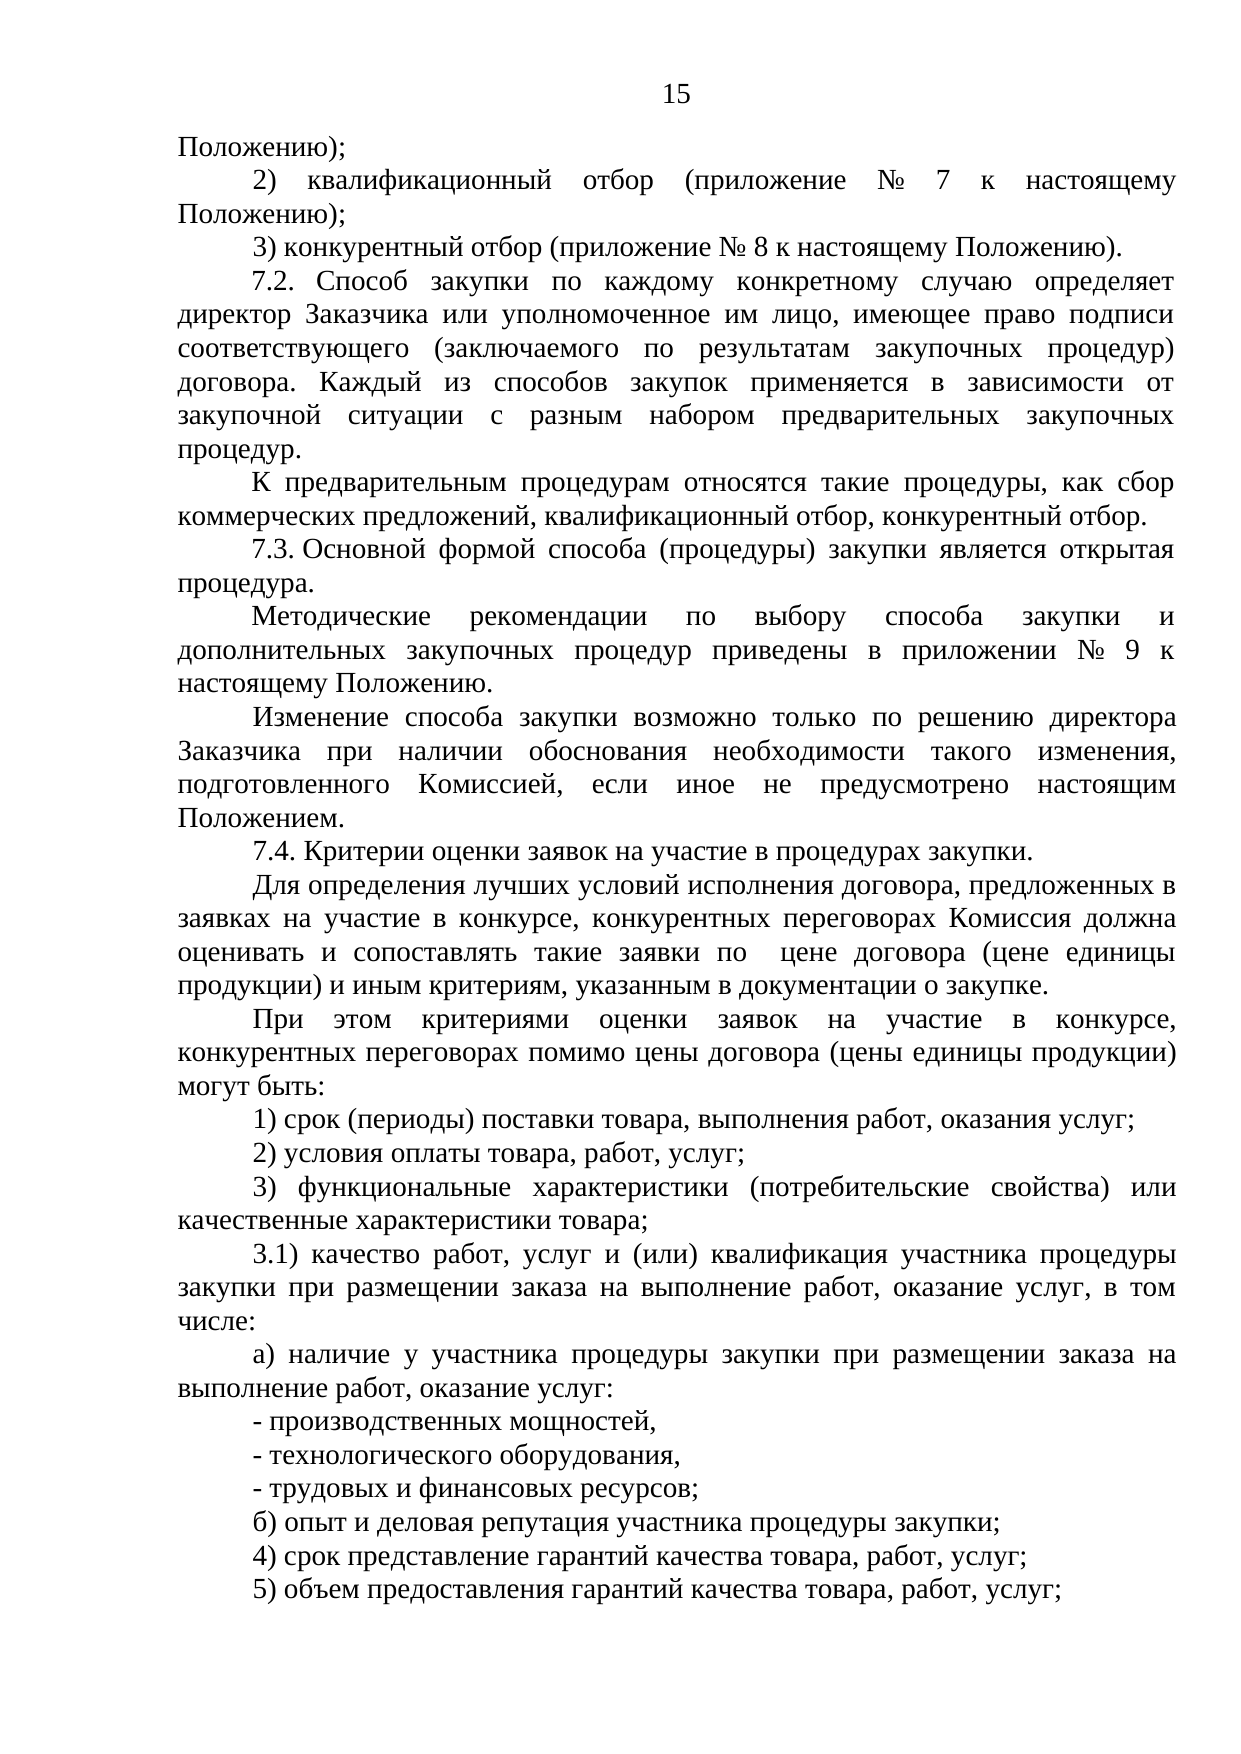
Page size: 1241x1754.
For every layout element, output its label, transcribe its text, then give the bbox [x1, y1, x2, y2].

text 7.3. Основной формой способа (процедуры) закупки является открытая процедура. [177, 531, 1175, 598]
text При этом критериями оценки заявок на участие в конкурсе, конкурентных переговорах помимо цены договора (цены единицы продукции) могут быть: [177, 1001, 1177, 1102]
text 7.2. Способ закупки по каждому конкретному случаю определяет директор Заказчика или уполномоченное им лицо, имеющее право подписи соответствующего (заключаемого по результатам закупочных процедур) договора. Каждый из способов закупок применяется в зависимости от закупочной ситуации с разным набором предварительных закупочных процедур. [177, 263, 1175, 464]
text 2) квалификационный отбор (приложение № 7 к настоящему Положению); [177, 162, 1177, 229]
text 4) срок представление гарантий качества товара, работ, услуг; [177, 1538, 1177, 1571]
text 5) объем предоставления гарантий качества товара, работ, услуг; [177, 1571, 1177, 1605]
text 3.1) качество работ, услуг и (или) квалификация участника процедуры закупки при размещении заказа на выполнение работ, оказание услуг, в том числе: [177, 1236, 1177, 1336]
text - трудовых и финансовых ресурсов; [177, 1471, 1177, 1504]
text 1) срок (периоды) поставки товара, выполнения работ, оказания услуг; [177, 1102, 1177, 1135]
text Изменение способа закупки возможно только по решению директора Заказчика при наличии обоснования необходимости такого изменения, подготовленного Комиссией, если иное не предусмотрено настоящим Положением. [177, 699, 1177, 833]
text Для определения лучших условий исполнения договора, предложенных в заявках на участие в конкурсе, конкурентных переговорах Комиссия должна оценивать и сопоставлять такие заявки по цене договора (цене единицы продукции) и иным критериям, указанным в документации о закупке. [177, 867, 1177, 1001]
text К предварительным процедурам относятся такие процедуры, как сбор коммерческих предложений, квалификационный отбор, конкурентный отбор. [177, 464, 1175, 531]
text Методические рекомендации по выбору способа закупки и дополнительных закупочных процедур приведены в приложении № 9 к настоящему Положению. [177, 598, 1175, 699]
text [177, 129, 1177, 162]
text - технологического оборудования, [177, 1437, 1177, 1471]
text 2) условия оплаты товара, работ, услуг; [177, 1135, 1177, 1169]
text б) опыт и деловая репутация участника процедуры закупки; [177, 1504, 1177, 1538]
text 7.4. Критерии оценки заявок на участие в процедурах закупки. [177, 833, 1177, 867]
text - производственных мощностей, [177, 1403, 1177, 1437]
text 3) функциональные характеристики (потребительские свойства) или качественные характеристики товара; [177, 1169, 1177, 1236]
text а) наличие у участника процедуры закупки при размещении заказа на выполнение работ, оказание услуг: [177, 1336, 1177, 1403]
text 3) конкурентный отбор (приложение № 8 к настоящему Положению). [177, 229, 1177, 263]
